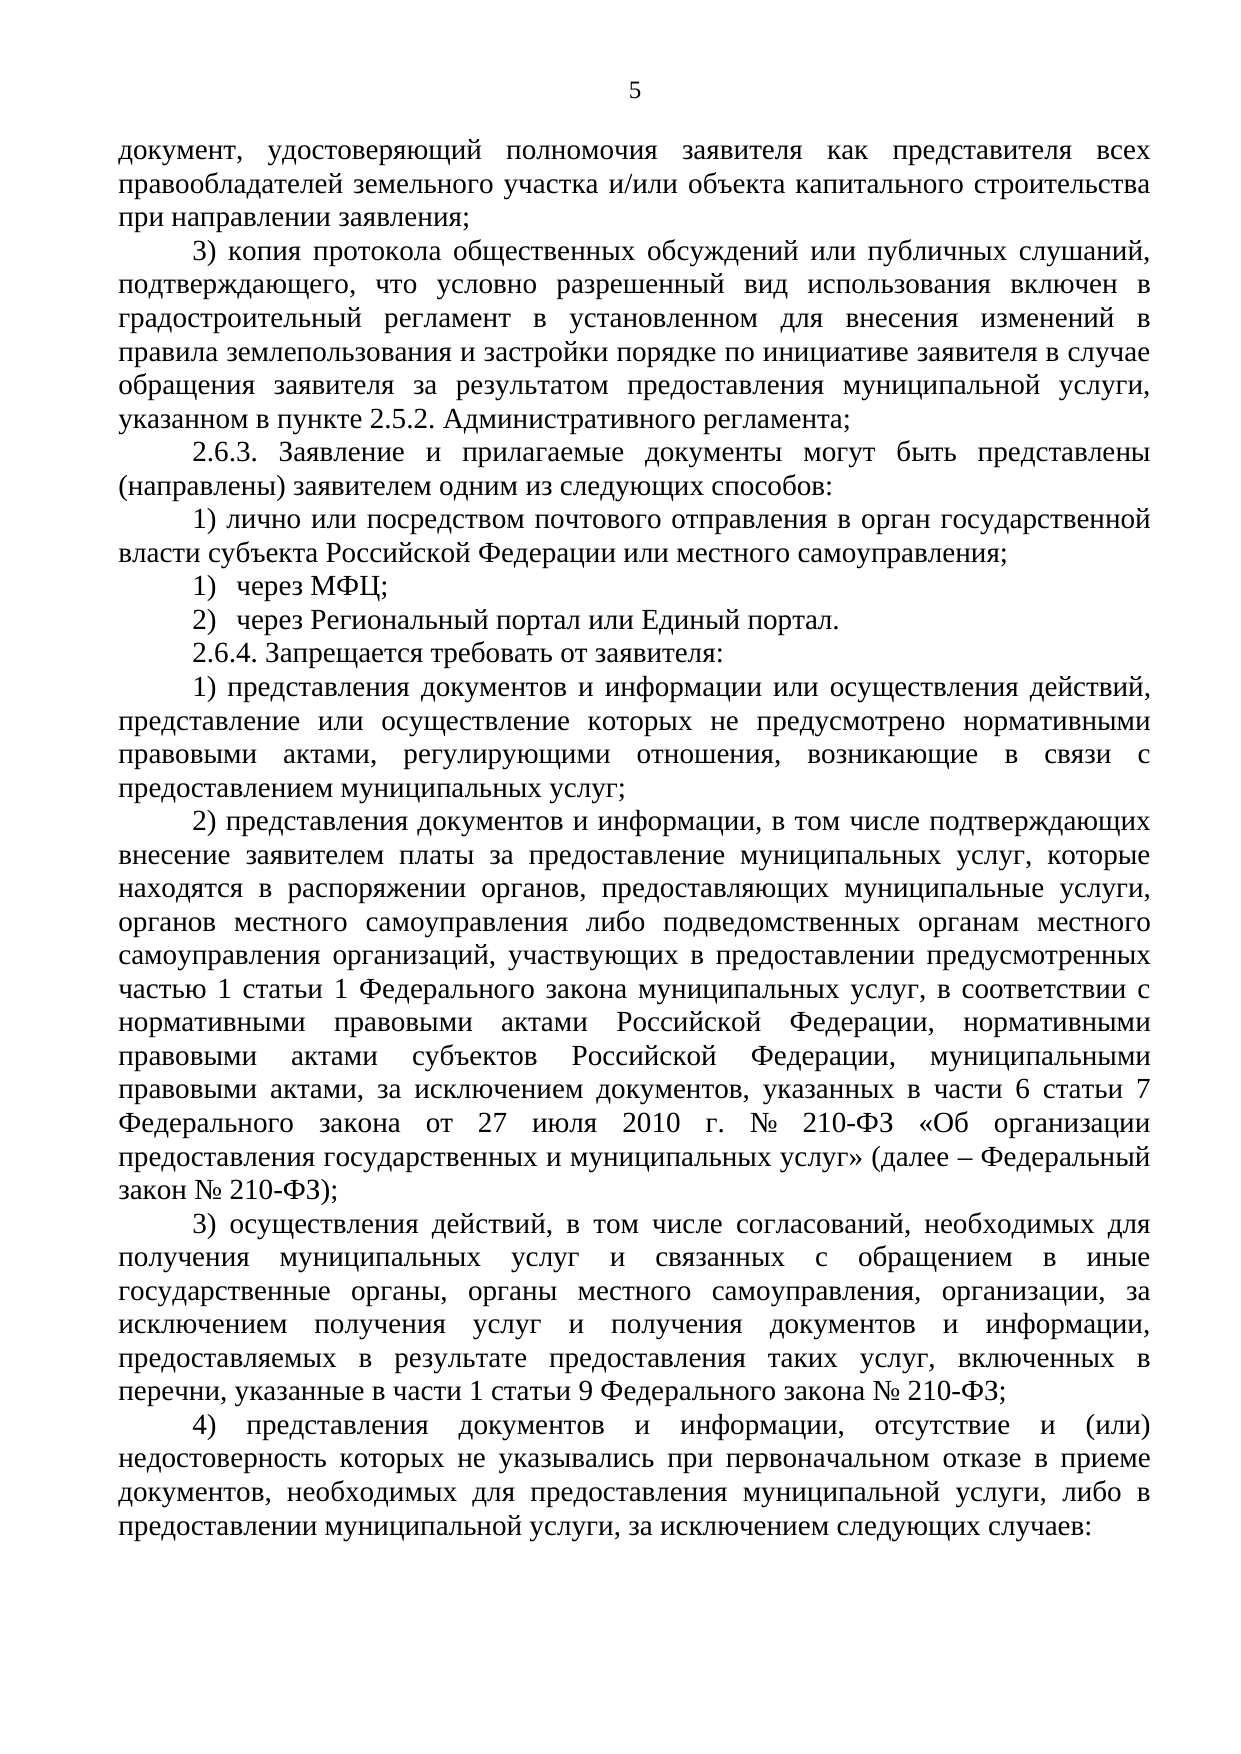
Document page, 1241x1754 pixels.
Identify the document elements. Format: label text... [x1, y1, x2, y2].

list через Региональный портал или Единый портал. [118, 602, 1152, 636]
text 2) представления документов и информации, в том числе подтверждающих внесение заявителем платы за предоставление муниципальных услуг, которые находятся в распоряжении органов, предоставляющих муниципальные услуги, органов местного самоуправления либо подведомственных органам местного самоуправления организаций, участвующих в предоставлении предусмотренных частью 1 статьи 1 Федерального закона муниципальных услуг, в соответствии с нормативными правовыми актами Российской Федерации, нормативными правовыми актами субъектов Российской Федерации, муниципальными правовыми актами, за исключением документов, указанных в части 6 статьи 7 Федерального закона от 27 июля 2010 г. № 210-ФЗ «Об организации предоставления государственных и муниципальных услуг» (далее – Федеральный закон № 210-ФЗ); [118, 803, 1152, 1206]
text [118, 132, 1152, 233]
text 4) представления документов и информации, отсутствие и (или) недостоверность которых не указывались при первоначальном отказе в приеме документов, необходимых для предоставления муниципальной услуги, либо в предоставлении муниципальной услуги, за исключением следующих случаев: [118, 1407, 1152, 1541]
text 3) копия протокола общественных обсуждений или публичных слушаний, подтверждающего, что условно разрешенный вид использования включен в градостроительный регламент в установленном для внесения изменений в правила землепользования и застройки порядке по инициативе заявителя в случае обращения заявителя за результатом предоставления муниципальной услуги, указанном в пункте 2.5.2. Административного регламента; [118, 233, 1152, 434]
text 1) лично или посредством почтового отправления в орган государственной власти субъекта Российской Федерации или местного самоуправления; [118, 501, 1152, 568]
list через МФЦ; [118, 568, 1152, 602]
text 2.6.4. Запрещается требовать от заявителя: [118, 636, 1152, 669]
text 1) представления документов и информации или осуществления действий, представление или осуществление которых не предусмотрено нормативными правовыми актами, регулирующими отношения, возникающие в связи с предоставлением муниципальных услуг; [118, 669, 1152, 803]
text 3) осуществления действий, в том числе согласований, необходимых для получения муниципальных услуг и связанных с обращением в иные государственные органы, органы местного самоуправления, организации, за исключением получения услуг и получения документов и информации, предоставляемых в результате предоставления таких услуг, включенных в перечни, указанные в части 1 статьи 9 Федерального закона № 210-ФЗ; [118, 1206, 1152, 1407]
text 2.6.3. Заявление и прилагаемые документы могут быть представлены (направлены) заявителем одним из следующих способов: [118, 434, 1152, 501]
